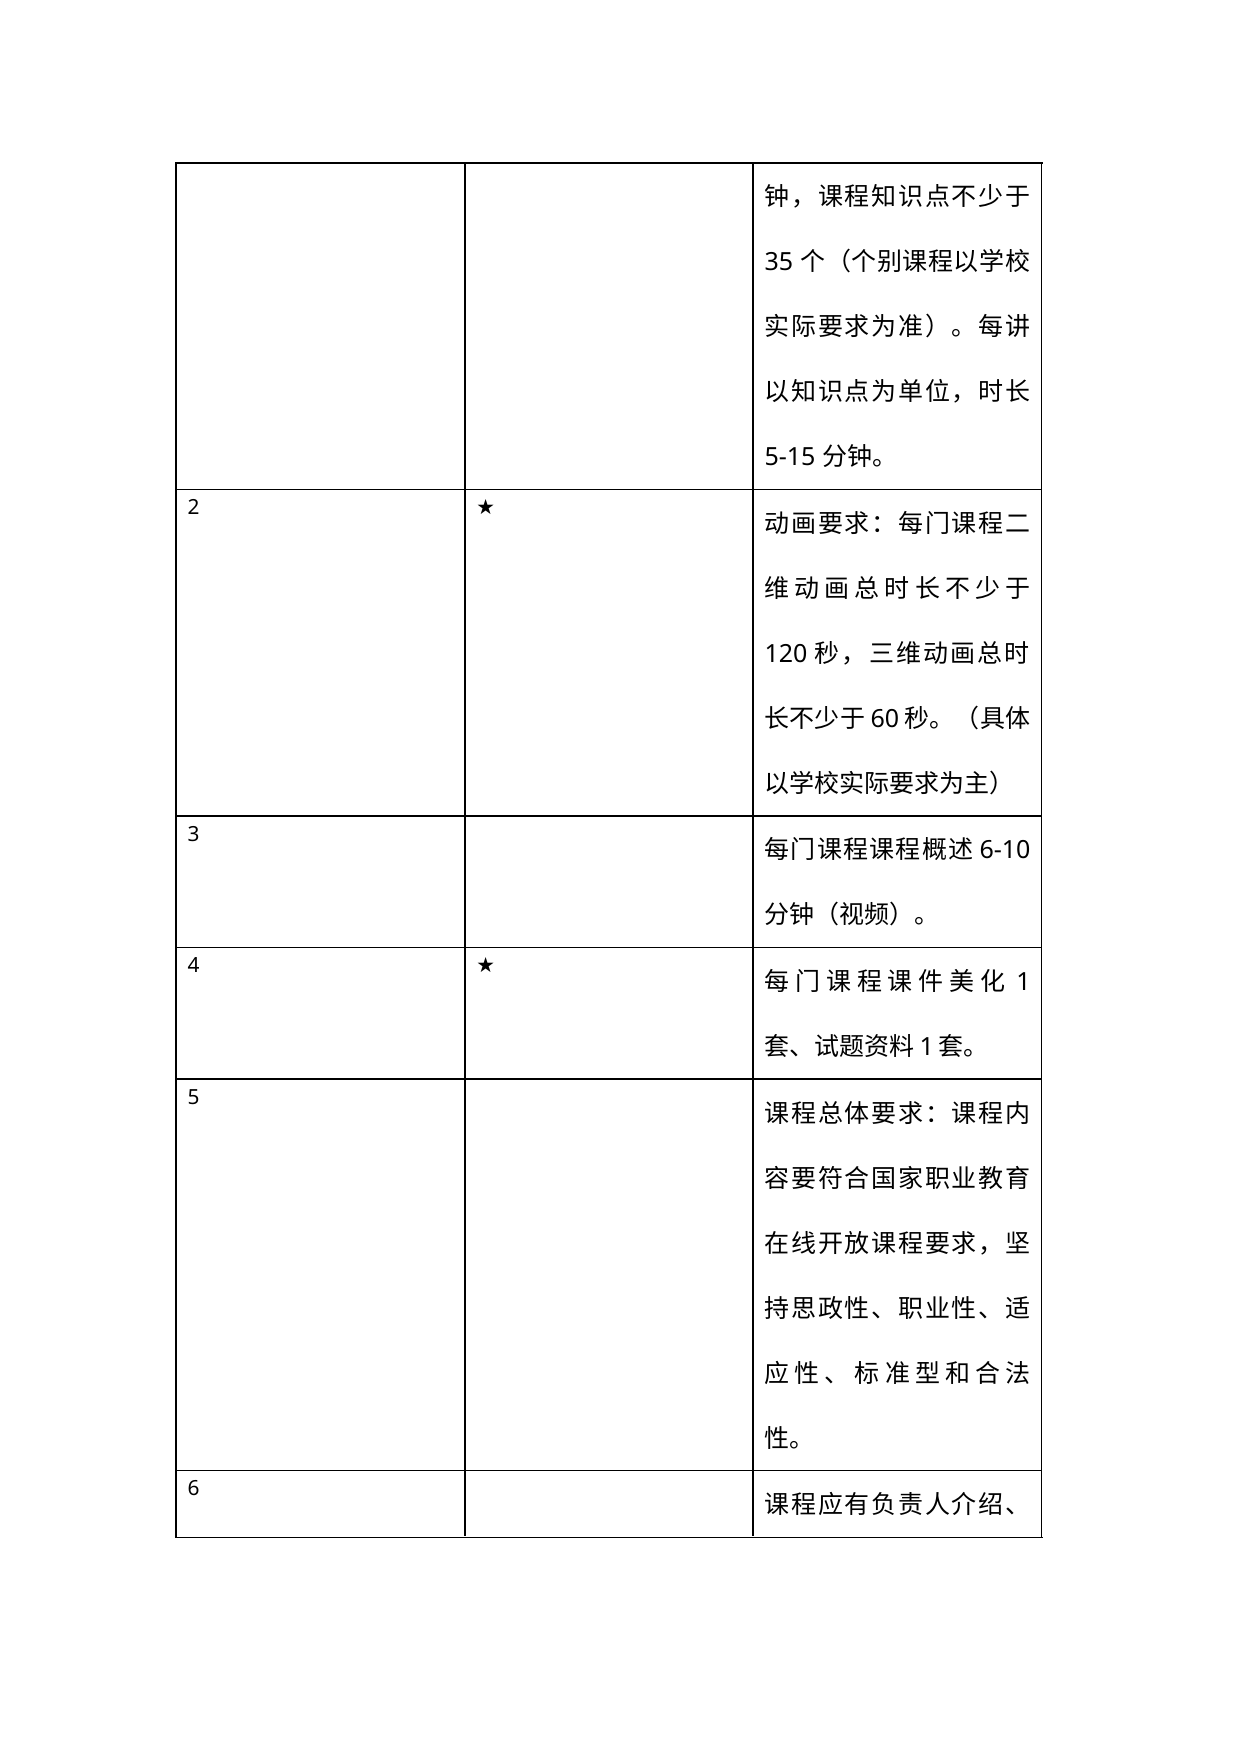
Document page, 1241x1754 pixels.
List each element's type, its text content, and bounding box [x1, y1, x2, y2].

table_cell [466, 1080, 752, 1470]
table_cell ★ [466, 164, 752, 488]
table_cell [466, 817, 752, 947]
table_cell 4 [177, 948, 464, 1078]
table_cell 3 [177, 817, 464, 947]
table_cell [754, 164, 1041, 488]
table_cell 每门课程课程概述6-10分钟（视频）。 [754, 817, 1041, 947]
table_cell 1 [177, 164, 464, 488]
table_cell ★ [466, 490, 752, 815]
table_cell 5 [177, 1080, 464, 1470]
table_cell 每门课程课件美化1套、试题资料1套。 [754, 948, 1041, 1078]
table_cell 动画要求：每门课程二维动画总时长不少于120秒，三维动画总时长不少于60秒。（具体以学校实际要求为主） [754, 490, 1041, 815]
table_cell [754, 1471, 1041, 1536]
table_cell 课程总体要求：课程内容要符合国家职业教育在线开放课程要求，坚持思政性、职业性、适应性、标准型和合法性。 [754, 1080, 1041, 1470]
table_cell ★ [466, 948, 752, 1078]
table_cell [466, 1471, 752, 1536]
table_cell 2 [177, 490, 464, 815]
table_cell 6 [177, 1471, 464, 1536]
